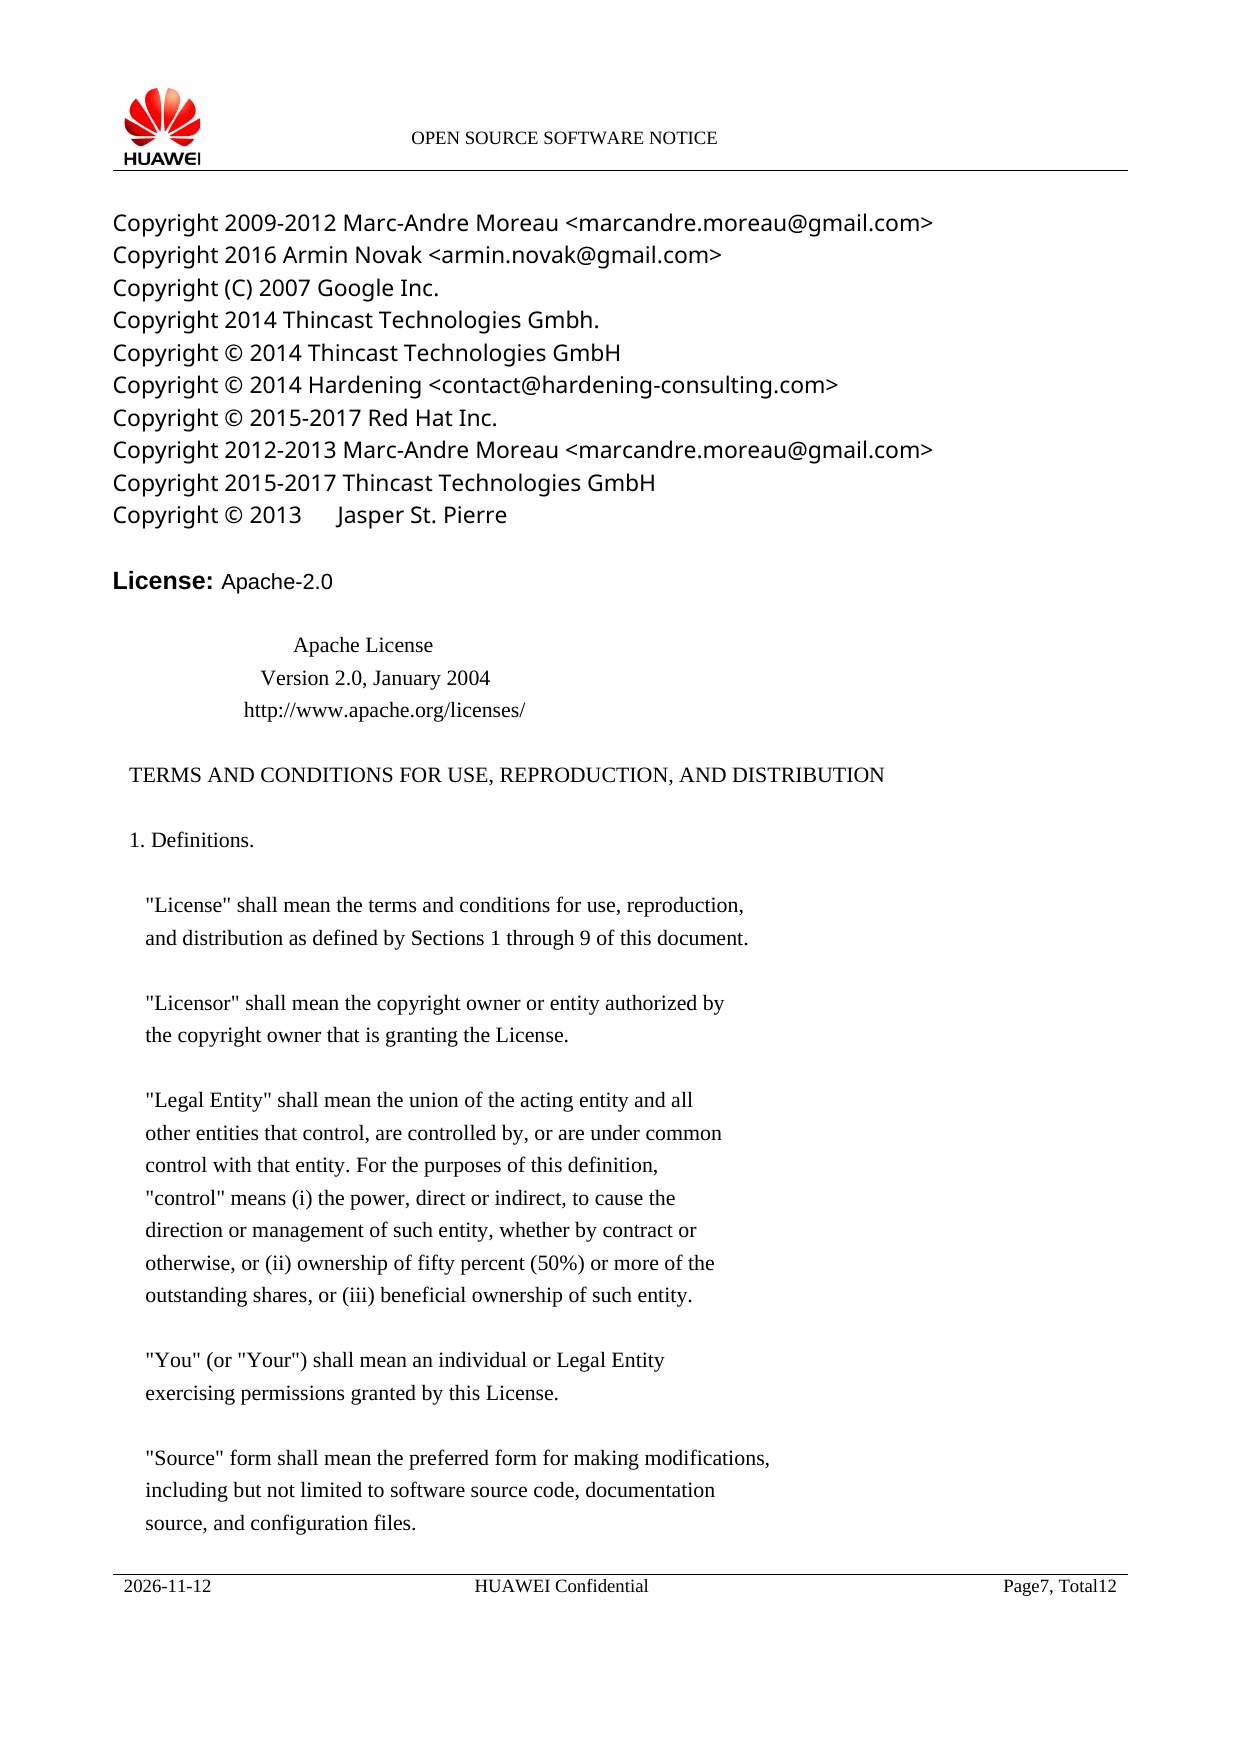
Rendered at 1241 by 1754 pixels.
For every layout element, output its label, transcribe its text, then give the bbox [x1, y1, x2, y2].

picture [124, 88, 201, 165]
text License: Apache-2.0 [112, 564, 1128, 596]
